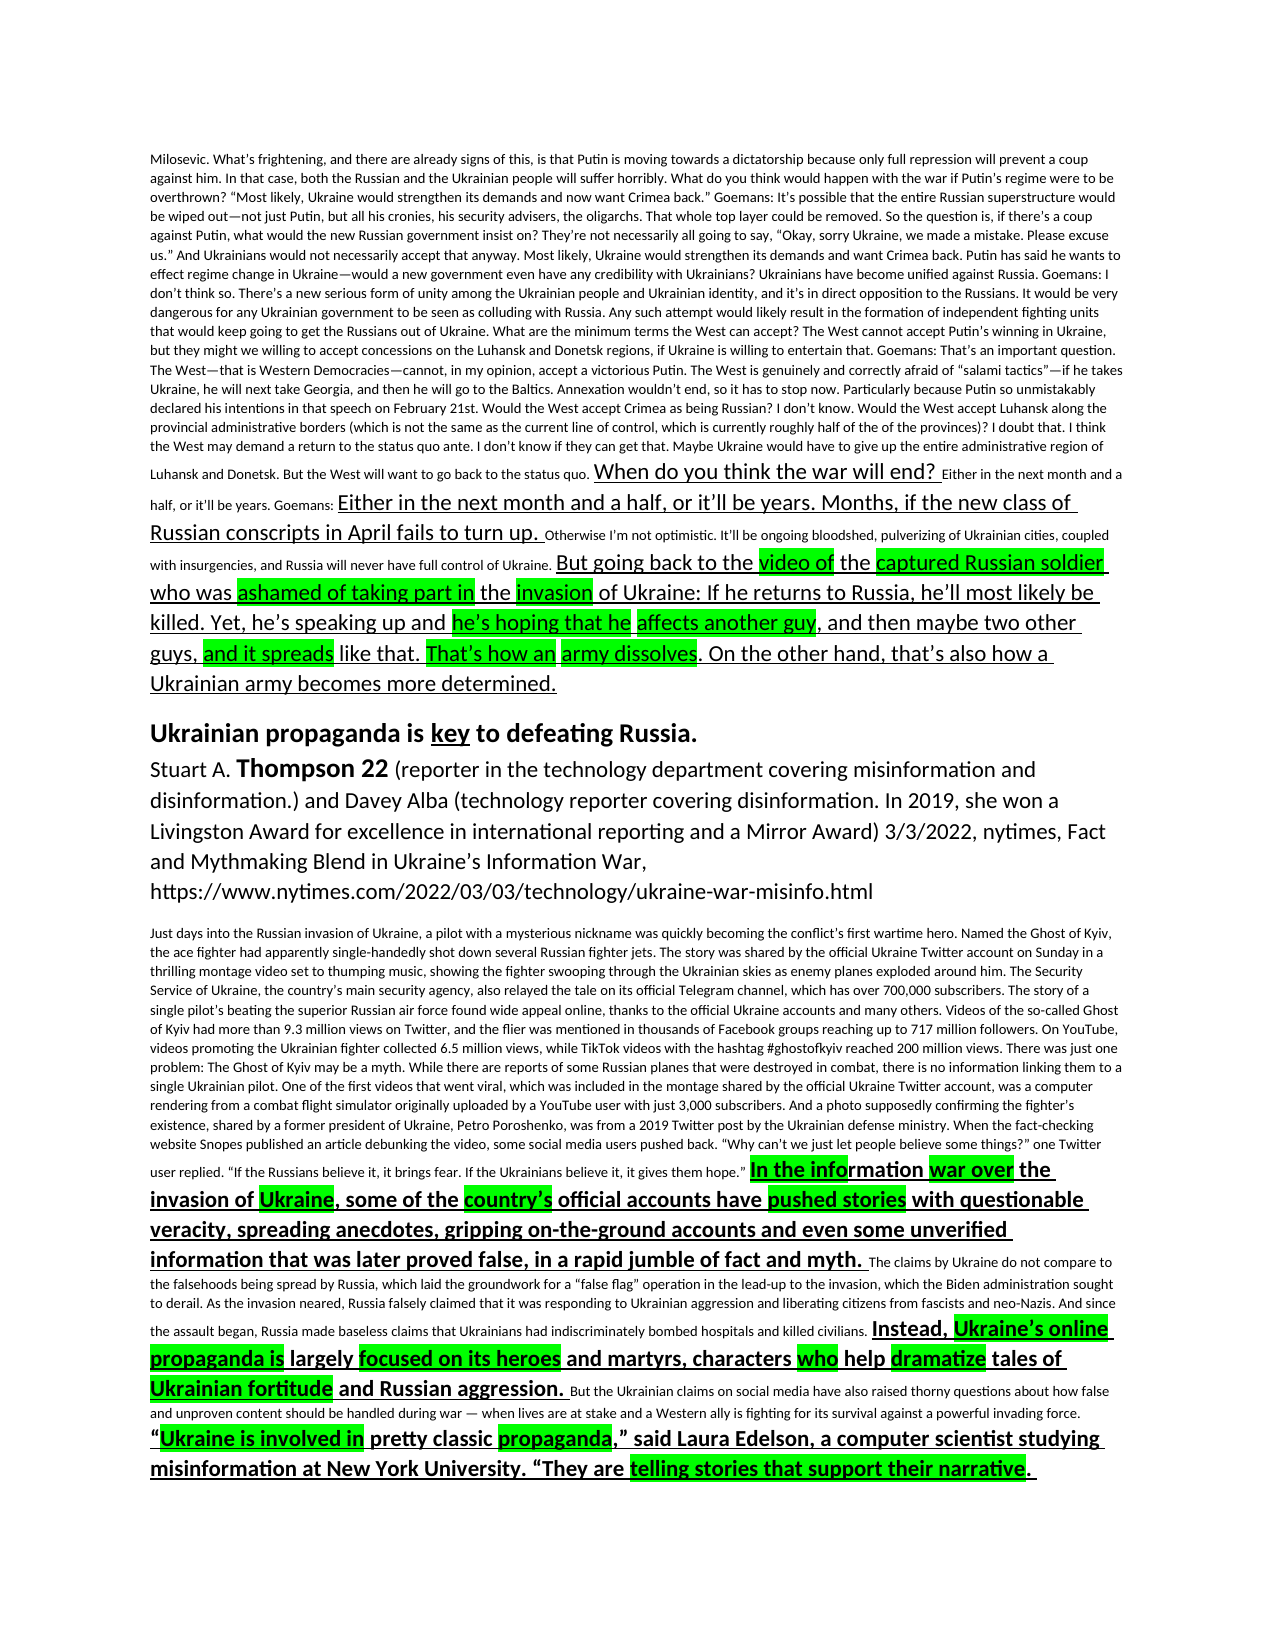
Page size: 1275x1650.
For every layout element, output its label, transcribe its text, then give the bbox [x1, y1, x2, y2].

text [150, 150, 1125, 697]
subtitle Ukrainian propaganda is key to defeating Russia. [150, 716, 1125, 749]
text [150, 924, 1125, 1482]
text Stuart A. Thompson 22 (reporter in the technology department covering misinformation and disinformation.) and Davey Alba (technology reporter covering disinformation. In 2019, she won a Livingston Award for excellence in international reporting and a Mirror Award) 3/3/2022, nytimes, Fact and Mythmaking Blend in Ukraine’s Information War, https://www.nytimes.com/2022/03/03/technology/ukraine-war-misinfo.html [150, 751, 1125, 905]
